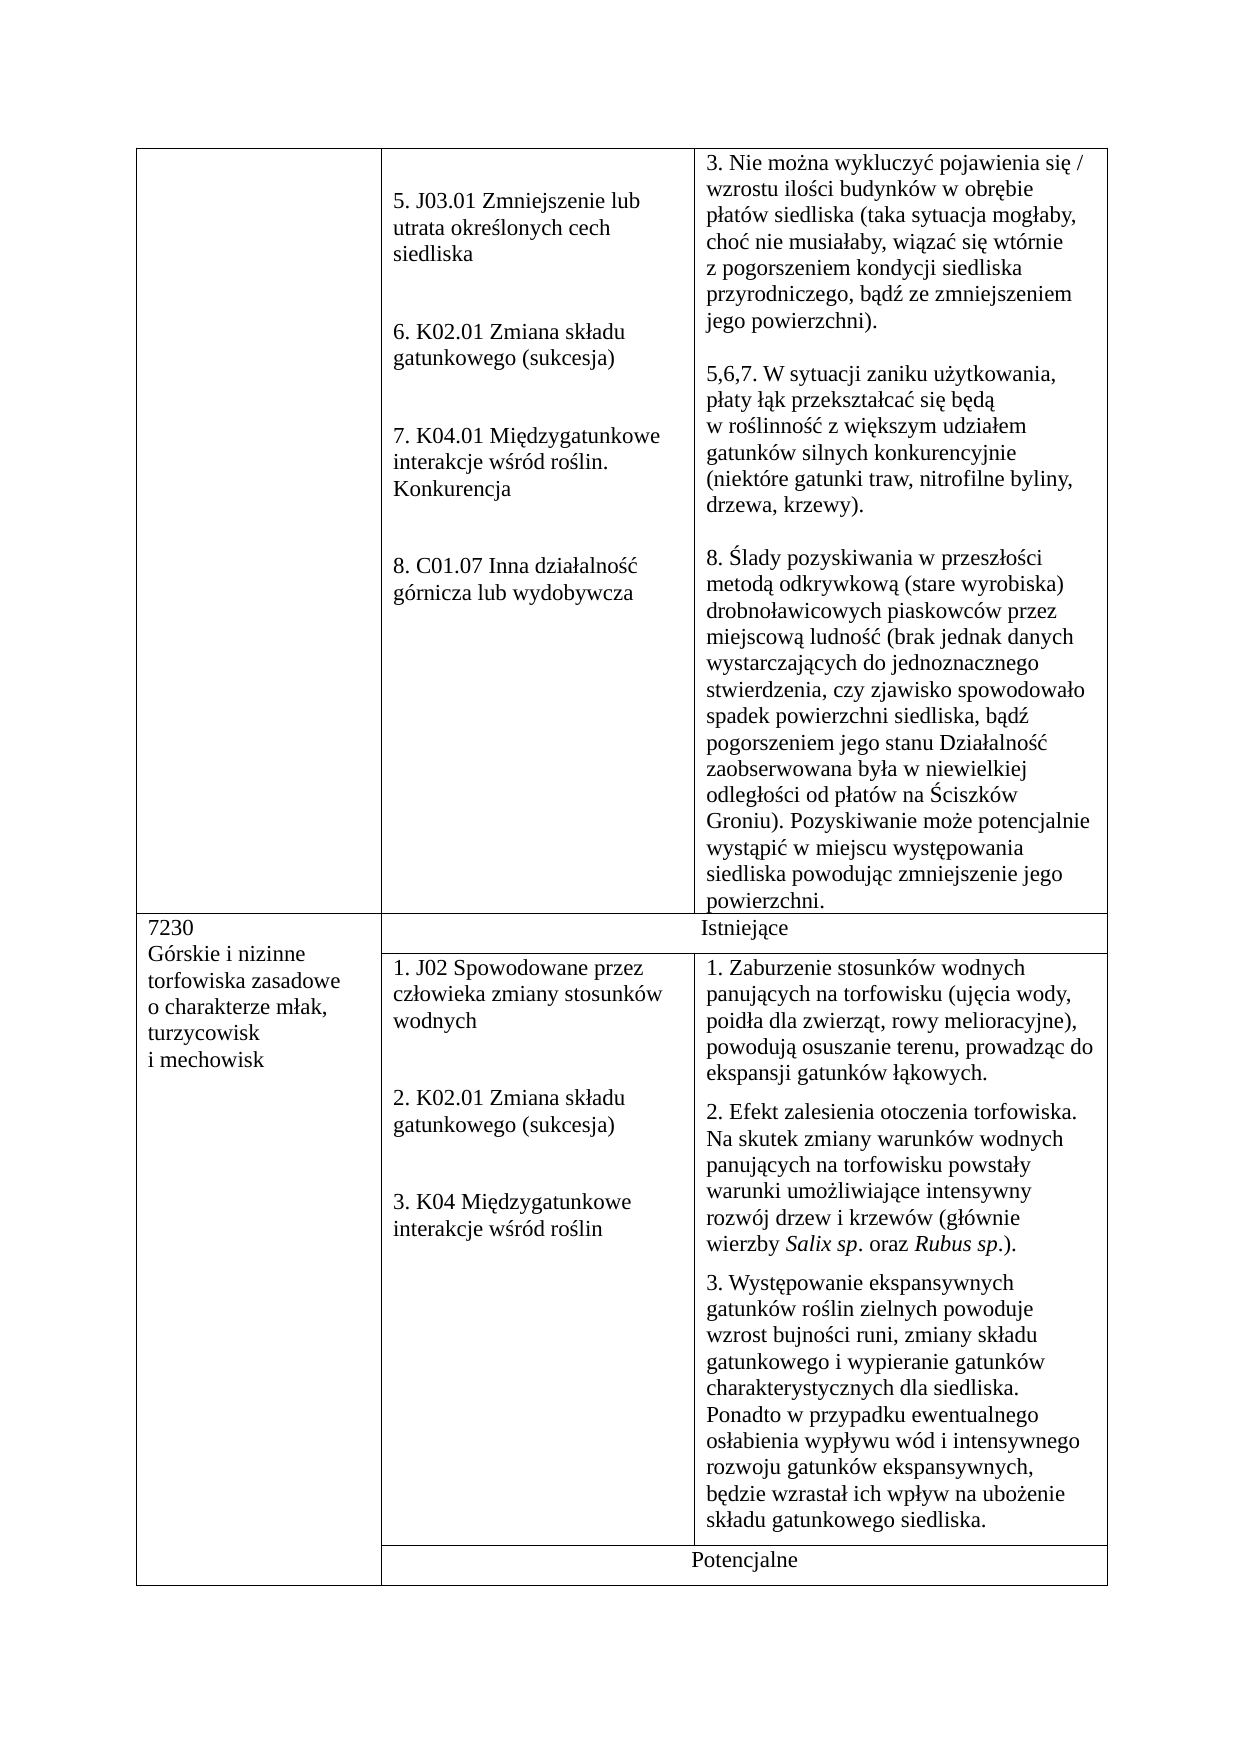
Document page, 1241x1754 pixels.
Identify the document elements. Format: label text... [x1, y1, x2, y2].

table_cell 1. Zaburzenie stosunków wodnych panujących na torfowisku (ujęcia wody, poidła dla zwierząt, rowy melioracyjne), powodują osuszanie terenu, prowadząc do ekspansji gatunków łąkowych. 2. Efekt zalesienia otoczenia torfowiska. Na skutek zmiany warunków wodnych panujących na torfowisku powstały warunki umożliwiające intensywny rozwój drzew i krzewów (głównie wierzby Salix sp. oraz Rubus sp.). 3. Występowanie ekspansywnych gatunków roślin zielnych powoduje wzrost bujności runi, zmiany składu gatunkowego i wypieranie gatunków charakterystycznych dla siedliska. Ponadto w przypadku ewentualnego osłabienia wypływu wód i intensywnego rozwoju gatunków ekspansywnych, będzie wzrastał ich wpływ na ubożenie składu gatunkowego siedliska. [695, 954, 1107, 1545]
table_cell 1. J02 Spowodowane przez człowieka zmiany stosunków wodnych 2. K02.01 Zmiana składu gatunkowego (sukcesja) 3. K04 Międzygatunkowe interakcje wśród roślin [382, 954, 694, 1545]
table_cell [695, 149, 1107, 913]
table_cell Istniejące [382, 914, 1107, 953]
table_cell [382, 149, 694, 913]
table_cell Potencjalne [382, 1546, 1107, 1585]
table_cell 7230 Górskie i nizinne torfowiska zasadowe o charakterze młak, turzycowisk i mechowisk [137, 914, 381, 1585]
